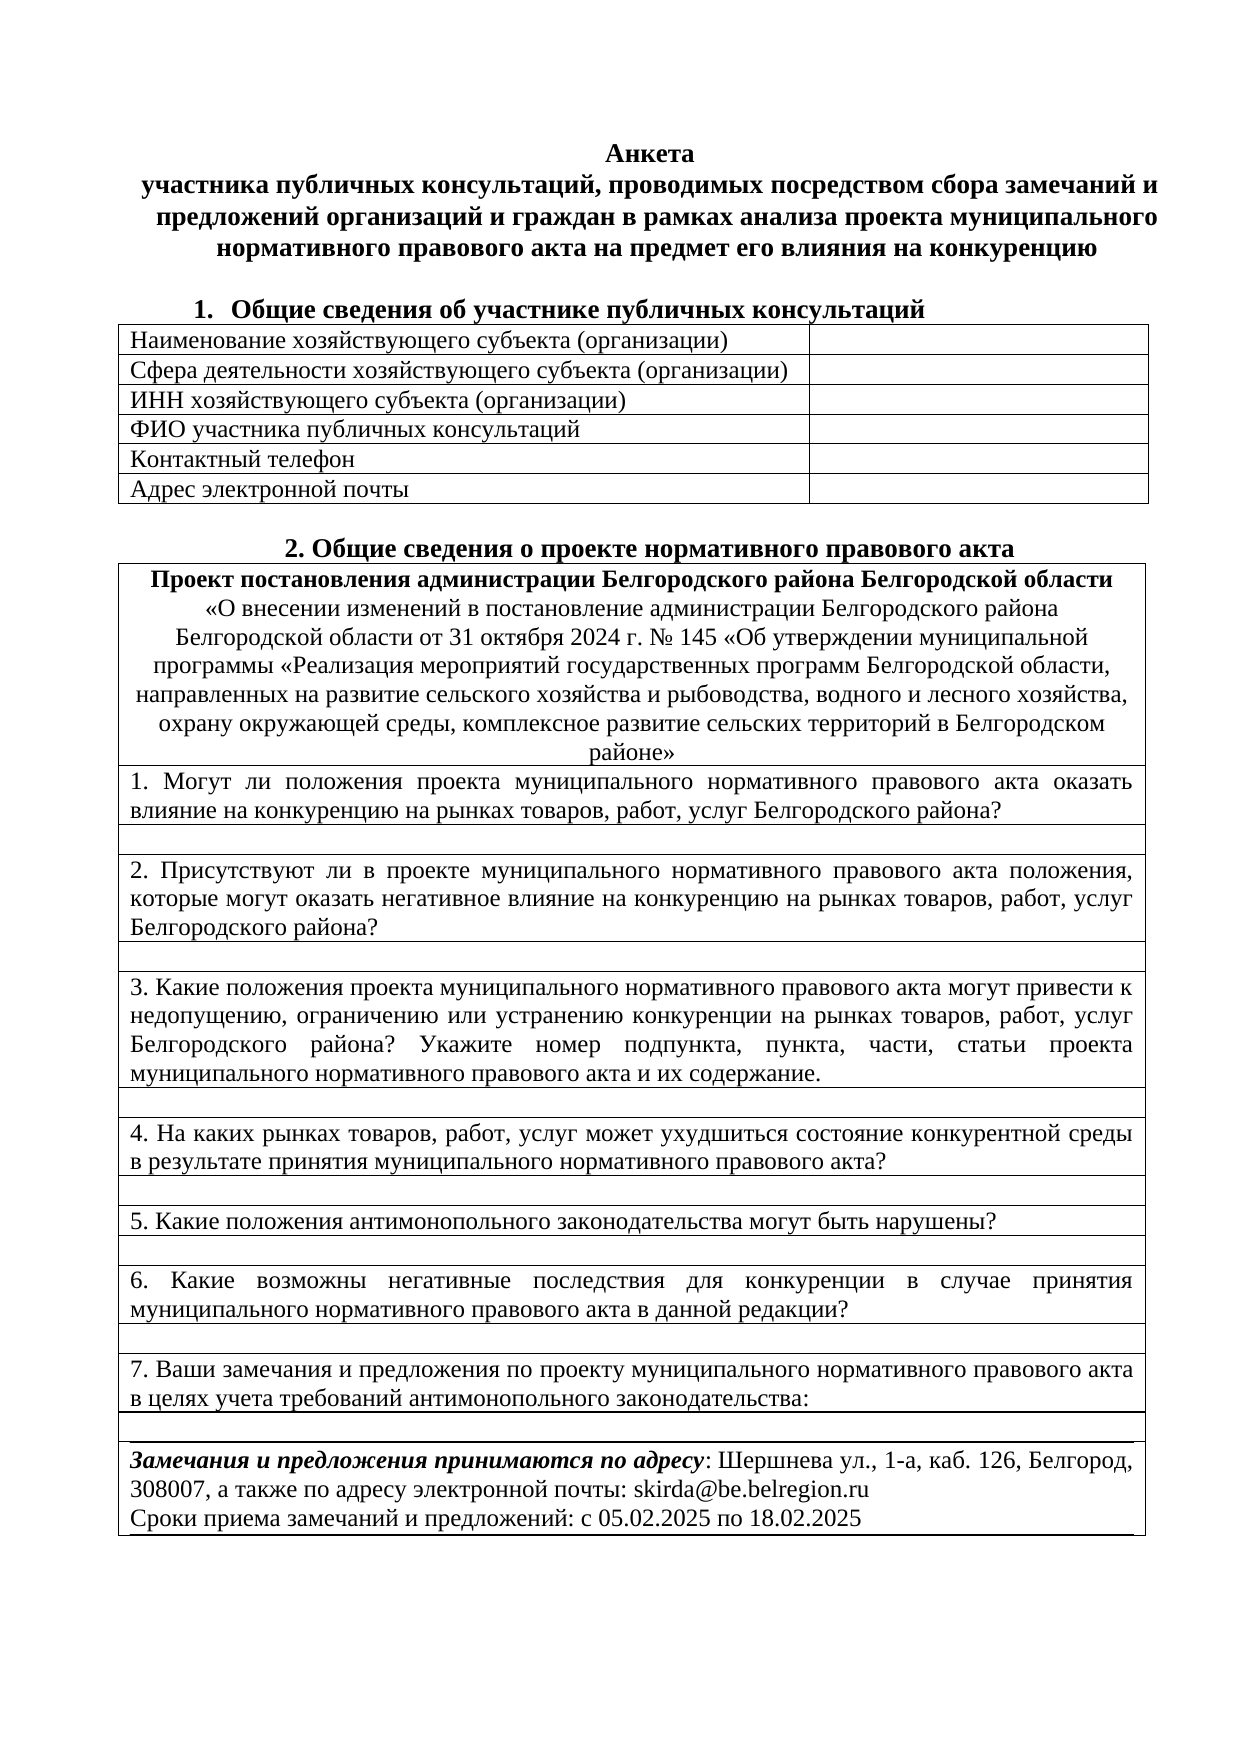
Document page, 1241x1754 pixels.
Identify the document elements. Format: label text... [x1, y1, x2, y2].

table_cell Адрес электронной почты [119, 474, 809, 503]
table_cell [119, 825, 1145, 854]
table_cell 2. Присутствуют ли в проекте муниципального нормативного правового акта положения, которые могут оказать негативное влияние на конкуренцию на рынках товаров, работ, услуг Белгородского района? [119, 855, 1145, 941]
table_cell [119, 1413, 1145, 1441]
list Общие сведения об участнике публичных консультаций [193, 293, 1181, 324]
table_cell [810, 444, 1148, 473]
table_cell [810, 385, 1148, 413]
text Анкета [103, 137, 1196, 168]
text 2. Общие сведения о проекте нормативного правового акта [118, 532, 1181, 563]
table_cell [810, 474, 1148, 503]
table_cell Замечания и предложения принимаются по адресу: Шершнева ул., 1-а, каб. 126, Белгород, 308007, а также по адресу электронной почты: skirda@be.belregion.ru Сроки приема замечаний и предложений: с 05.02.2025 по 18.02.2025 [119, 1442, 1145, 1535]
table_cell [119, 1236, 1145, 1264]
table_cell 3. Какие положения проекта муниципального нормативного правового акта могут привести к недопущению, ограничению или устранению конкуренции на рынках товаров, работ, услуг Белгородского района? Укажите номер подпункта, пункта, части, статьи проекта муниципального нормативного правового акта и их содержание. [119, 972, 1145, 1087]
table_header Наименование хозяйствующего субъекта (организации) [119, 325, 809, 354]
text участника публичных консультаций, проводимых посредством сбора замечаний и предложений организаций и граждан в рамках анализа проекта муниципального нормативного правового акта на предмет его влияния на конкуренцию [103, 168, 1196, 262]
table_cell 4. На каких рынках товаров, работ, услуг может ухудшиться состояние конкурентной среды в результате принятия муниципального нормативного правового акта? [119, 1118, 1145, 1175]
table_cell 5. Какие положения антимонопольного законодательства могут быть нарушены? [119, 1206, 1145, 1235]
table_cell [810, 415, 1148, 443]
table_cell [119, 942, 1145, 971]
table_cell [119, 1088, 1145, 1117]
table_cell [810, 355, 1148, 384]
table_cell 6. Какие возможны негативные последствия для конкуренции в случае принятия муниципального нормативного правового акта в данной редакции? [119, 1266, 1145, 1323]
table_cell Контактный телефон [119, 444, 809, 473]
table_cell ИНН хозяйствующего субъекта (организации) [119, 385, 809, 413]
table_header [810, 325, 1148, 354]
table_cell [119, 1324, 1145, 1353]
table_cell ФИО участника публичных консультаций [119, 415, 809, 443]
table_cell 7. Ваши замечания и предложения по проекту муниципального нормативного правового акта в целях учета требований антимонопольного законодательства: [119, 1354, 1145, 1411]
table_cell 1. Могут ли положения проекта муниципального нормативного правового акта оказать влияние на конкуренцию на рынках товаров, работ, услуг Белгородского района? [119, 766, 1145, 824]
table_cell [119, 1176, 1145, 1205]
table_cell Сфера деятельности хозяйствующего субъекта (организации) [119, 355, 809, 384]
table_header Проект постановления администрации Белгородского района Белгородской области «О внесении изменений в постановление администрации Белгородского района Белгородской области от 31 октября 2024 г. № 145 «Об утверждении муниципальной программы «Реализация мероприятий государственных программ Белгородской области, направленных на развитие сельского хозяйства и рыбоводства, водного и лесного хозяйства, охрану окружающей среды, комплексное развитие сельских территорий в Белгородском районе» [119, 564, 1145, 765]
